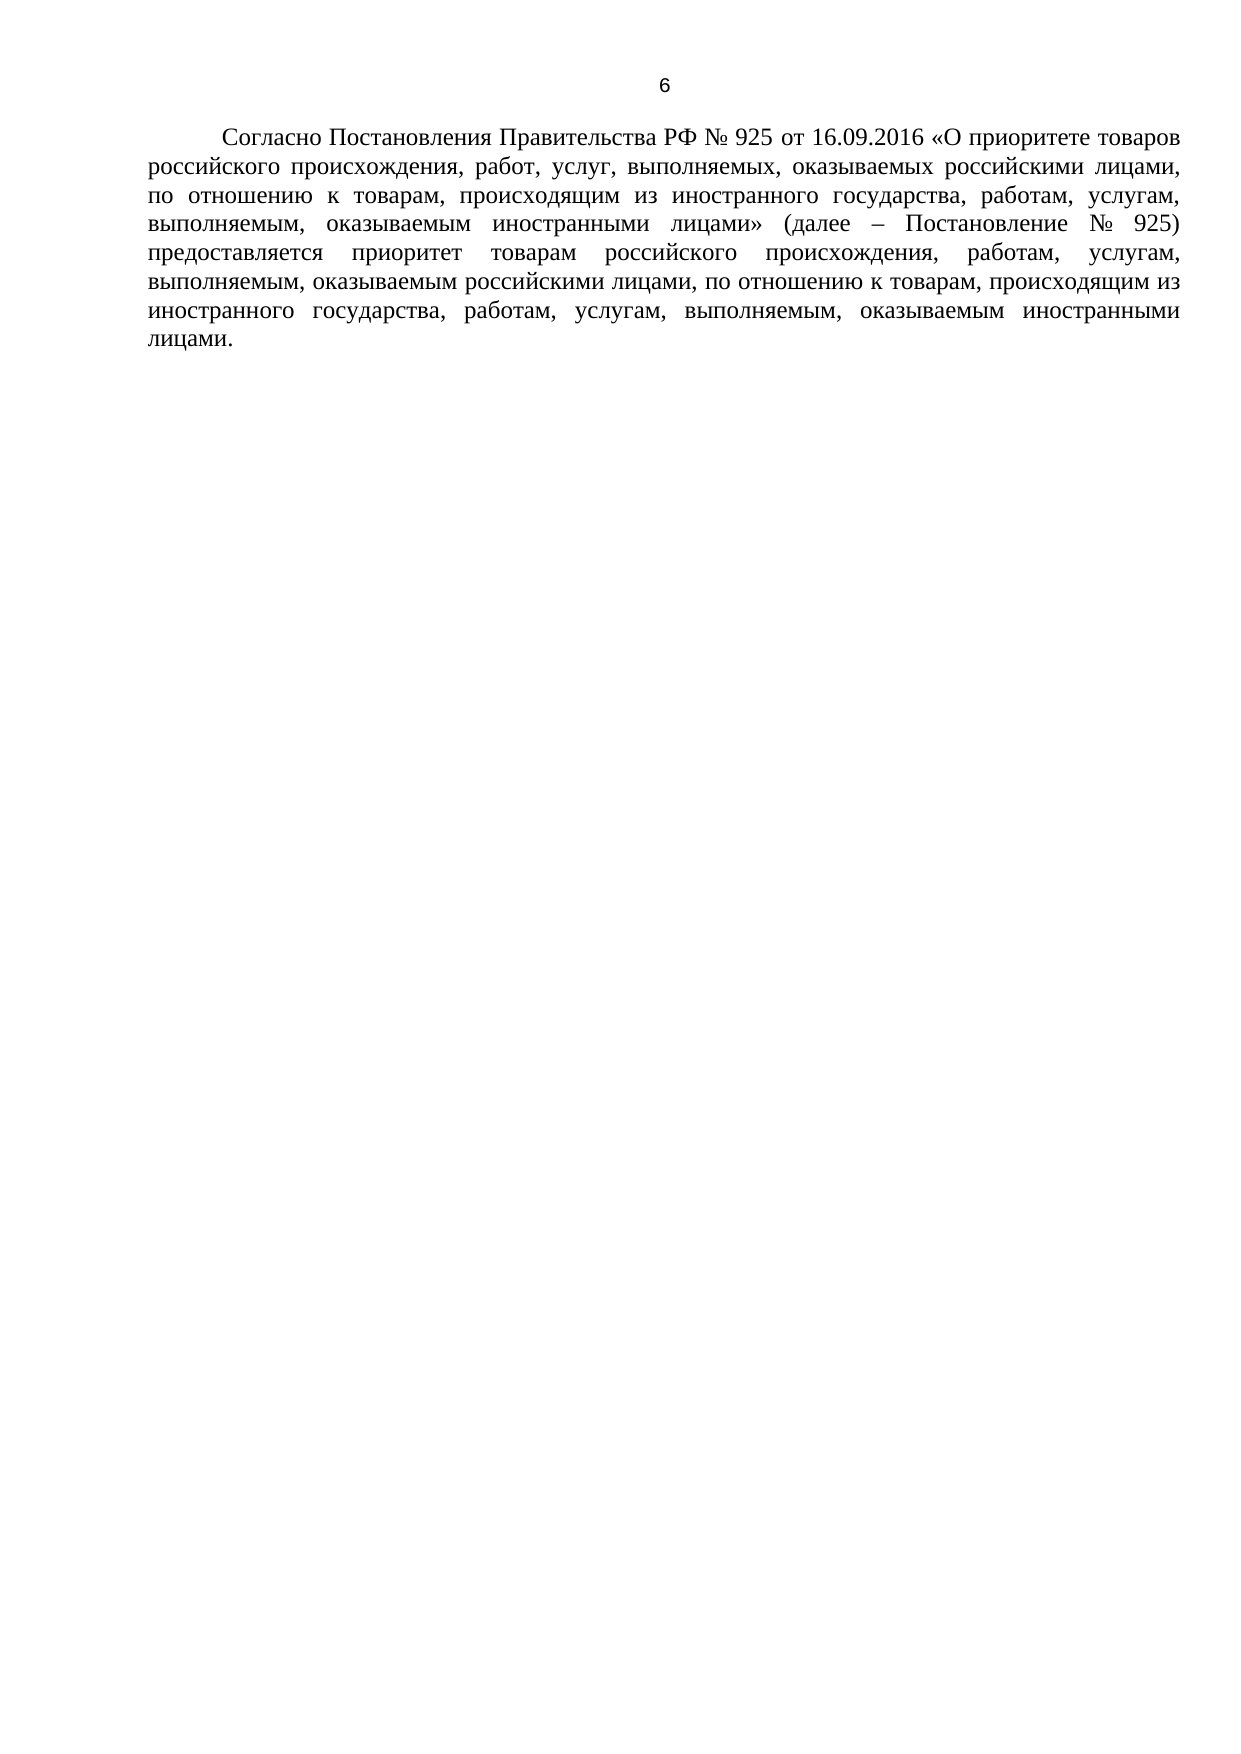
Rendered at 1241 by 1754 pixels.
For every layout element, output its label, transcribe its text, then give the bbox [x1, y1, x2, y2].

text Согласно Постановления Правительства РФ № 925 от 16.09.2016 «О приоритете товаров российского происхождения, работ, услуг, выполняемых, оказываемых российскими лицами, по отношению к товарам, происходящим из иностранного государства, работам, услугам, выполняемым, оказываемым иностранными лицами» (далее – Постановление № 925) предоставляется приоритет товарам российского происхождения, работам, услугам, выполняемым, оказываемым российскими лицами, по отношению к товарам, происходящим из иностранного государства, работам, услугам, выполняемым, оказываемым иностранными лицами. [148, 122, 1181, 352]
